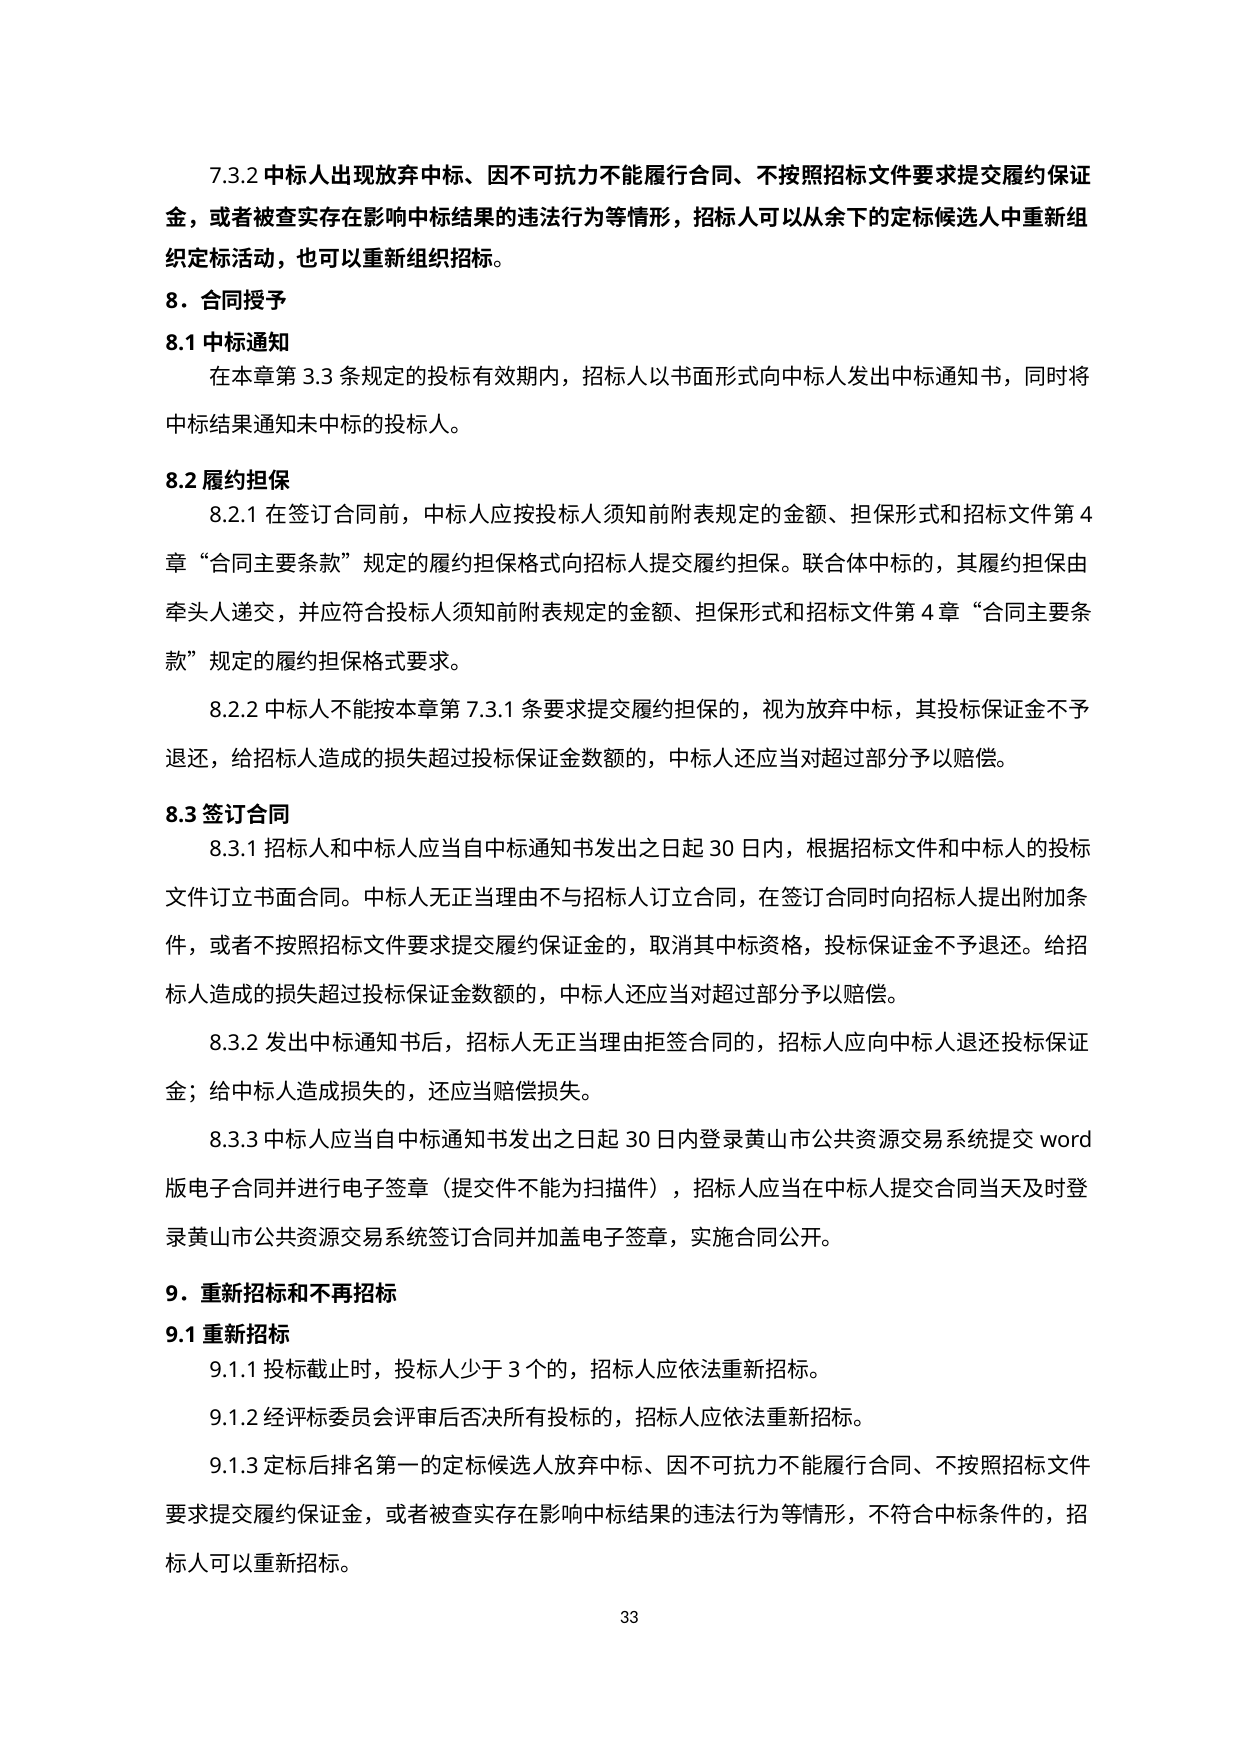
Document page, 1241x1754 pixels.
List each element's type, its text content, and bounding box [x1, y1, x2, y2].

text 7.3.2中标人出现放弃中标、因不可抗力不能履行合同、不按照招标文件要求提交履约保证金，或者被查实存在影响中标结果的违法行为等情形，招标人可以从余下的定标候选人中重新组织定标活动，也可以重新组织招标。 [165, 150, 1092, 275]
text 在本章第3.3 条规定的投标有效期内，招标人以书面形式向中标人发出中标通知书，同时将中标结果通知未中标的投标人。 [165, 358, 1092, 439]
text 9.1.2经评标委员会评审后否决所有投标的，招标人应依法重新招标。 [165, 1399, 1092, 1432]
text 8.2.2 中标人不能按本章第7.3.1 条要求提交履约担保的，视为放弃中标，其投标保证金不予退还，给招标人造成的损失超过投标保证金数额的，中标人还应当对超过部分予以赔偿。 [165, 692, 1092, 773]
text 9.1.3定标后排名第一的定标候选人放弃中标、因不可抗力不能履行合同、不按照招标文件要求提交履约保证金，或者被查实存在影响中标结果的违法行为等情形，不符合中标条件的，招标人可以重新招标。 [165, 1448, 1092, 1578]
text 8.1 中标通知 [165, 317, 1092, 358]
text 9.1 重新招标 [165, 1309, 1092, 1351]
text 8.3.1 招标人和中标人应当自中标通知书发出之日起30 日内，根据招标文件和中标人的投标文件订立书面合同。中标人无正当理由不与招标人订立合同，在签订合同时向招标人提出附加条件，或者不按照招标文件要求提交履约保证金的，取消其中标资格，投标保证金不予退还。给招标人造成的损失超过投标保证金数额的，中标人还应当对超过部分予以赔偿。 [165, 830, 1092, 1009]
text 9.1.1投标截止时，投标人少于3个的，招标人应依法重新招标。 [165, 1351, 1092, 1384]
text 8.3.2 发出中标通知书后，招标人无正当理由拒签合同的，招标人应向中标人退还投标保证金；给中标人造成损失的，还应当赔偿损失。 [165, 1025, 1092, 1106]
text 8.3 签订合同 [165, 789, 1092, 830]
text 8．合同授予 [165, 275, 1092, 317]
text 8.2 履约担保 [165, 455, 1092, 497]
text 8.3.3中标人应当自中标通知书发出之日起30日内登录黄山市公共资源交易系统提交word版电子合同并进行电子签章（提交件不能为扫描件），招标人应当在中标人提交合同当天及时登录黄山市公共资源交易系统签订合同并加盖电子签章，实施合同公开。 [165, 1122, 1092, 1252]
text 8.2.1 在签订合同前，中标人应按投标人须知前附表规定的金额、担保形式和招标文件第4章“合同主要条款”规定的履约担保格式向招标人提交履约担保。联合体中标的，其履约担保由牵头人递交，并应符合投标人须知前附表规定的金额、担保形式和招标文件第4章“合同主要条款”规定的履约担保格式要求。 [165, 497, 1092, 676]
text 9．重新招标和不再招标 [165, 1268, 1092, 1309]
